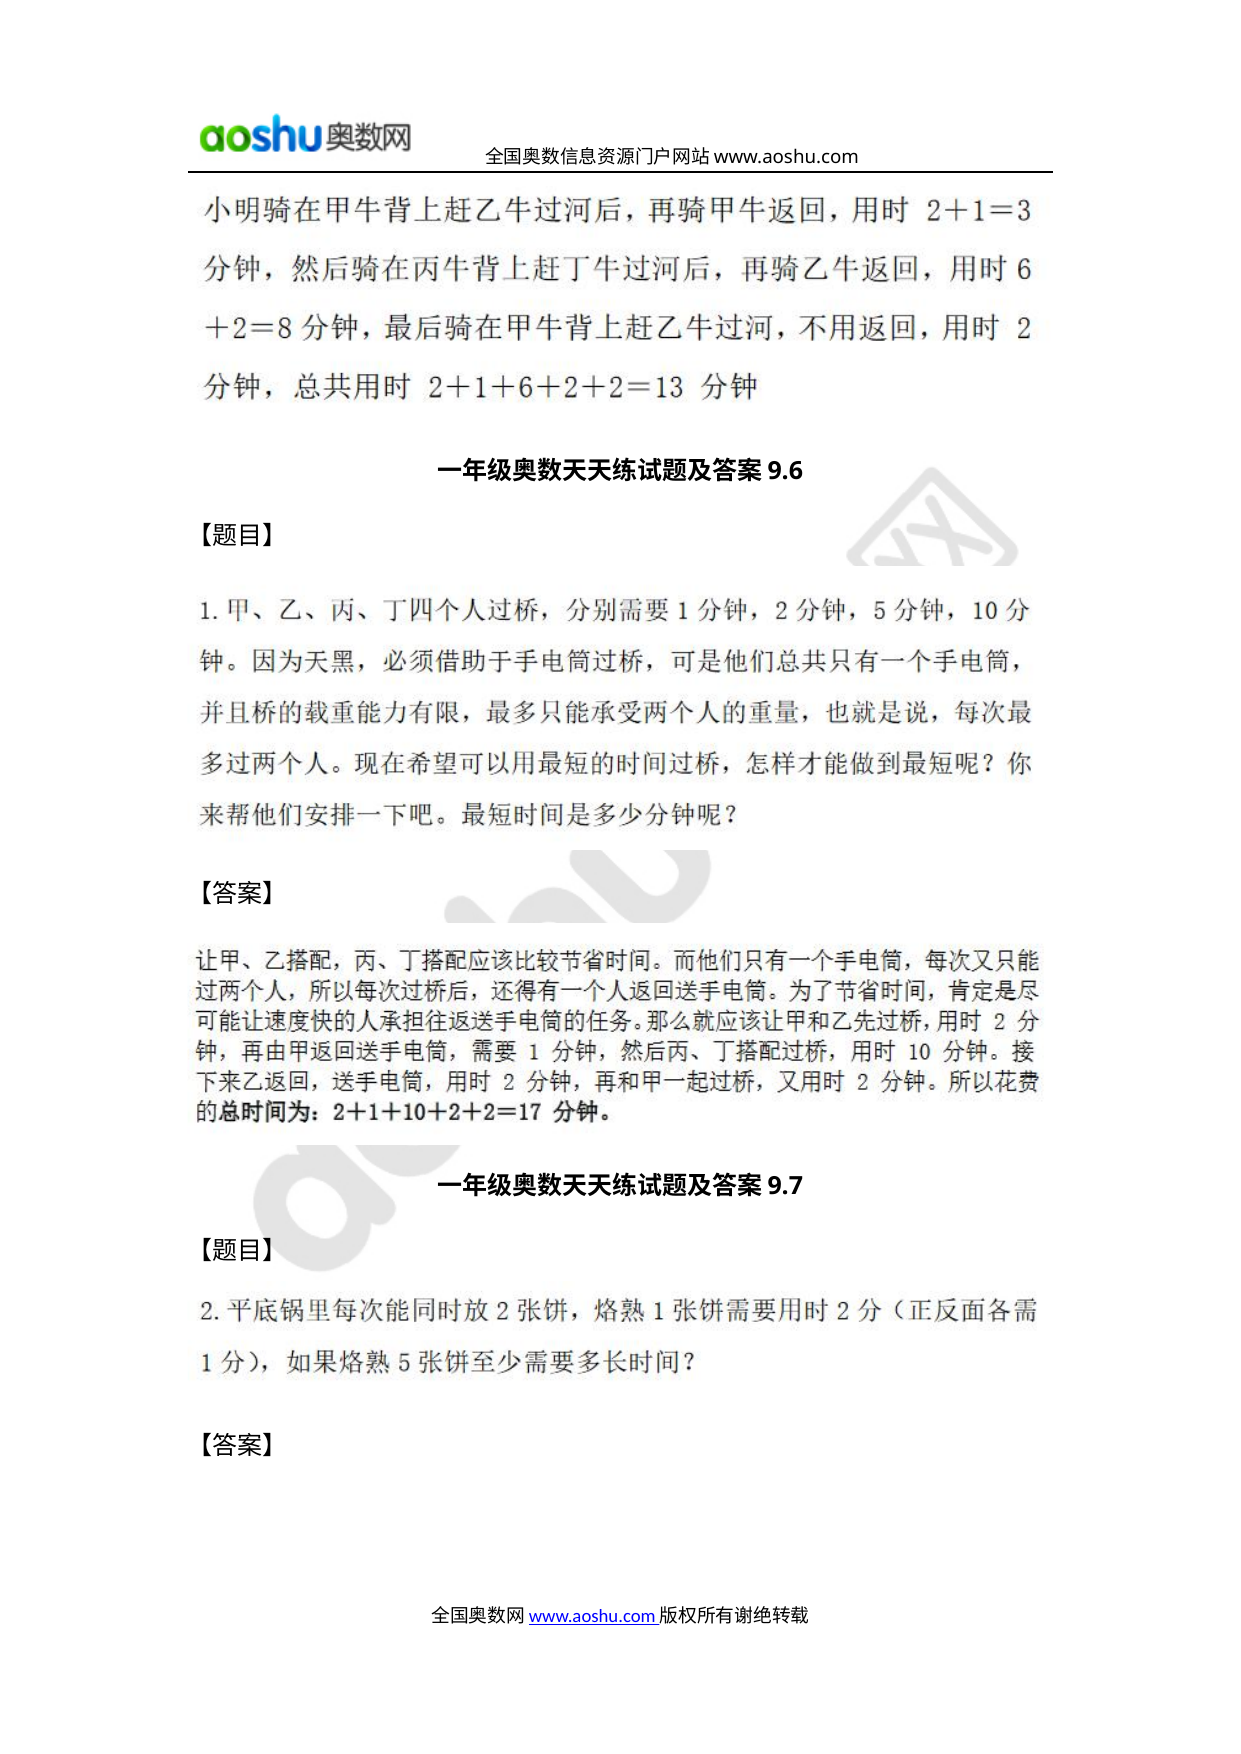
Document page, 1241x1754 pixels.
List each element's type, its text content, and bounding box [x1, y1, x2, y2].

picture [187, 176, 1053, 436]
text 【题目】 [187, 501, 1053, 566]
text 【答案】 [187, 859, 1053, 923]
text 【答案】 [187, 1411, 1053, 1476]
picture [187, 923, 1053, 1151]
text 一年级奥数天天练试题及答案9.7 [187, 1151, 1053, 1216]
picture [187, 88, 485, 164]
picture [187, 566, 1053, 859]
text 【题目】 [187, 1216, 1053, 1281]
picture [187, 1281, 1053, 1394]
text 一年级奥数天天练试题及答案9.6 [187, 436, 1053, 501]
